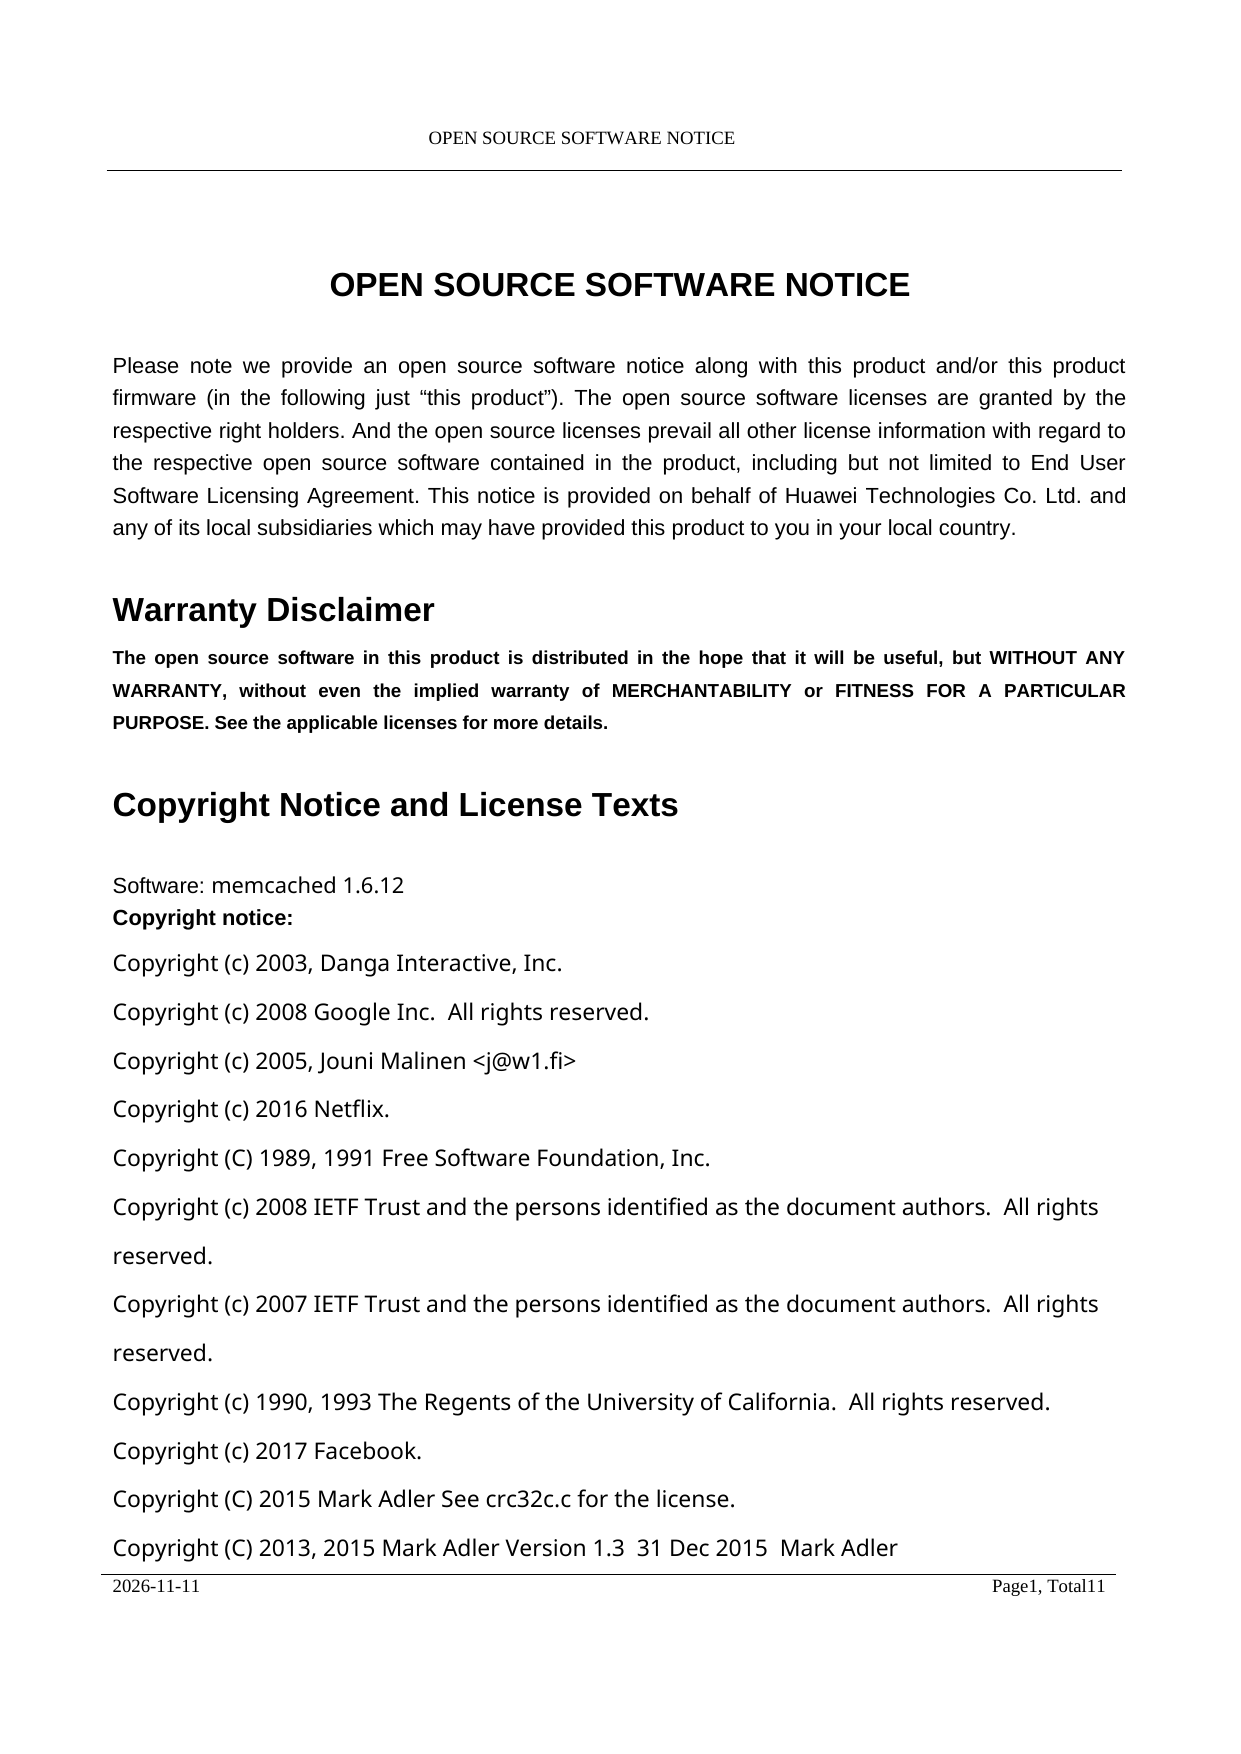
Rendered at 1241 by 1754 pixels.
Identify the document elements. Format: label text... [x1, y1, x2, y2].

text Copyright Notice and License Texts [112, 771, 1128, 836]
text Please note we provide an open source software notice along with this product and/or this product firmware (in the following just “this product”). The open source software licenses are granted by the respective right holders. And the open source licenses prevail all other license information with regard to the respective open source software contained in the product, including but not limited to End User Software Licensing Agreement. This notice is provided on behalf of Huawei Technologies Co. Ltd. and any of its local subsidiaries which may have provided this product to you in your local country. [112, 349, 1128, 544]
text Warranty Disclaimer [112, 576, 1128, 641]
text OPEN SOURCE SOFTWARE NOTICE [112, 251, 1128, 316]
text Copyright notice: [112, 901, 1128, 934]
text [112, 947, 1128, 1564]
text Software: memcached 1.6.12 [112, 869, 1128, 901]
text The open source software in this product is distributed in the hope that it will be useful, but WITHOUT ANY WARRANTY, without even the implied warranty of MERCHANTABILITY or FITNESS FOR A PARTICULAR PURPOSE. See the applicable licenses for more details. [112, 641, 1128, 739]
